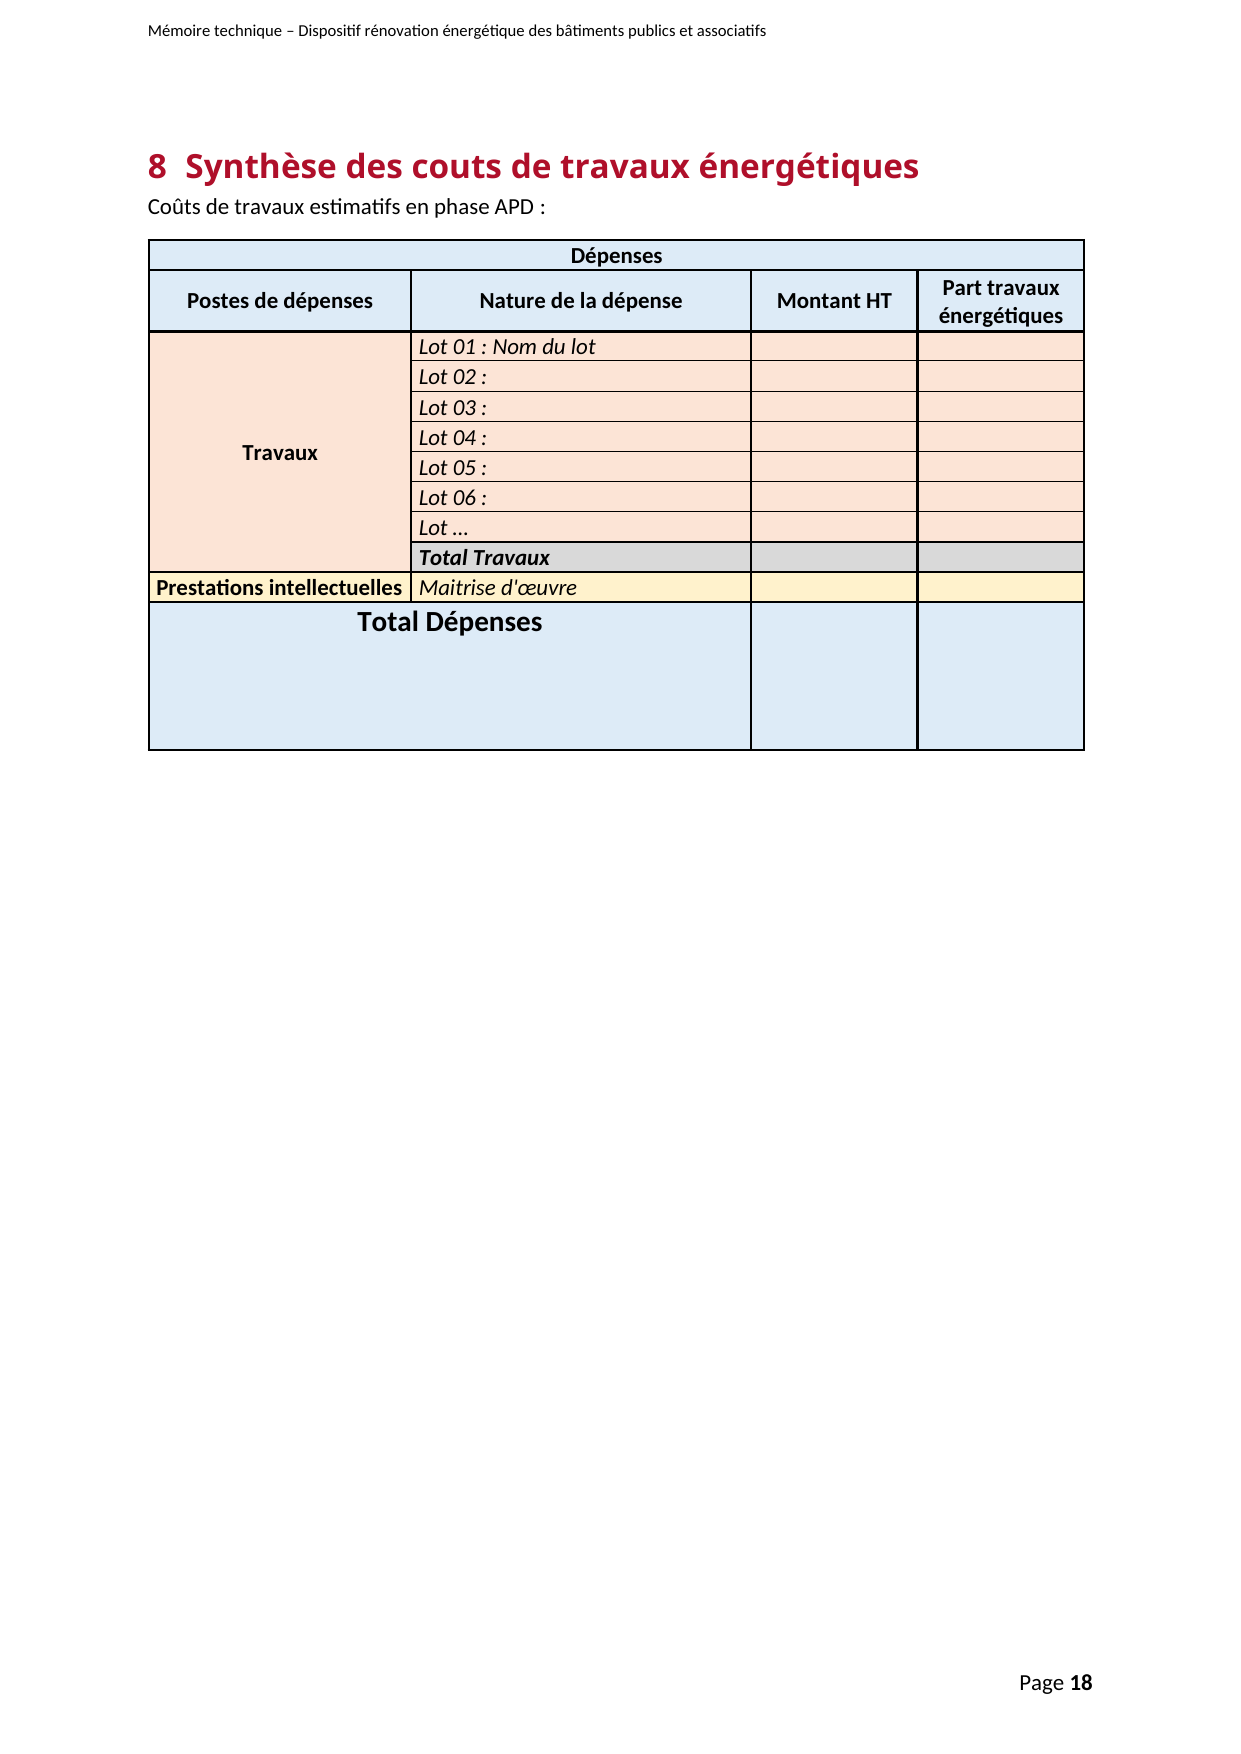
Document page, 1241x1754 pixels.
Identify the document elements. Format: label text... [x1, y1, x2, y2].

table_cell Prestations intellectuelles [150, 573, 410, 601]
table_cell Total Travaux [412, 543, 750, 571]
table_cell Lot 02 : [412, 361, 750, 391]
table_cell [919, 452, 1083, 481]
table_cell [752, 512, 916, 541]
table_cell Lot … [412, 512, 750, 541]
table_cell [919, 573, 1083, 601]
table_cell Lot 06 : [412, 482, 750, 511]
table_cell [919, 333, 1083, 360]
text Coûts de travaux estimatifs en phase APD : [148, 192, 1092, 220]
table_cell Part travaux énergétiques [919, 271, 1083, 330]
table_cell [919, 361, 1083, 391]
table_cell [752, 333, 916, 360]
table_cell [919, 422, 1083, 451]
table_cell Total Dépenses [150, 603, 750, 749]
table_cell [752, 452, 916, 481]
table_cell [752, 392, 916, 421]
table_cell [919, 392, 1083, 421]
table_cell [752, 361, 916, 391]
subtitle Synthèse des couts de travaux énergétiques [148, 143, 1092, 188]
table_cell [752, 543, 916, 571]
table_cell Postes de dépenses [150, 271, 410, 330]
table_cell [752, 573, 916, 601]
table_cell [919, 543, 1083, 571]
table_cell Maitrise d'œuvre [412, 573, 750, 601]
table_cell [919, 512, 1083, 541]
table_cell Lot 01 : Nom du lot [412, 333, 750, 360]
table_cell Lot 05 : [412, 452, 750, 481]
table_header Dépenses [150, 241, 1083, 269]
table_cell [919, 482, 1083, 511]
table_cell [752, 422, 916, 451]
table_cell Montant HT [752, 271, 916, 330]
table_cell [752, 482, 916, 511]
table_cell Lot 04 : [412, 422, 750, 451]
table_cell [752, 603, 916, 749]
table_cell Lot 03 : [412, 392, 750, 421]
table_cell [919, 603, 1083, 749]
table_cell Nature de la dépense [412, 271, 750, 330]
table_cell Travaux [150, 333, 410, 571]
